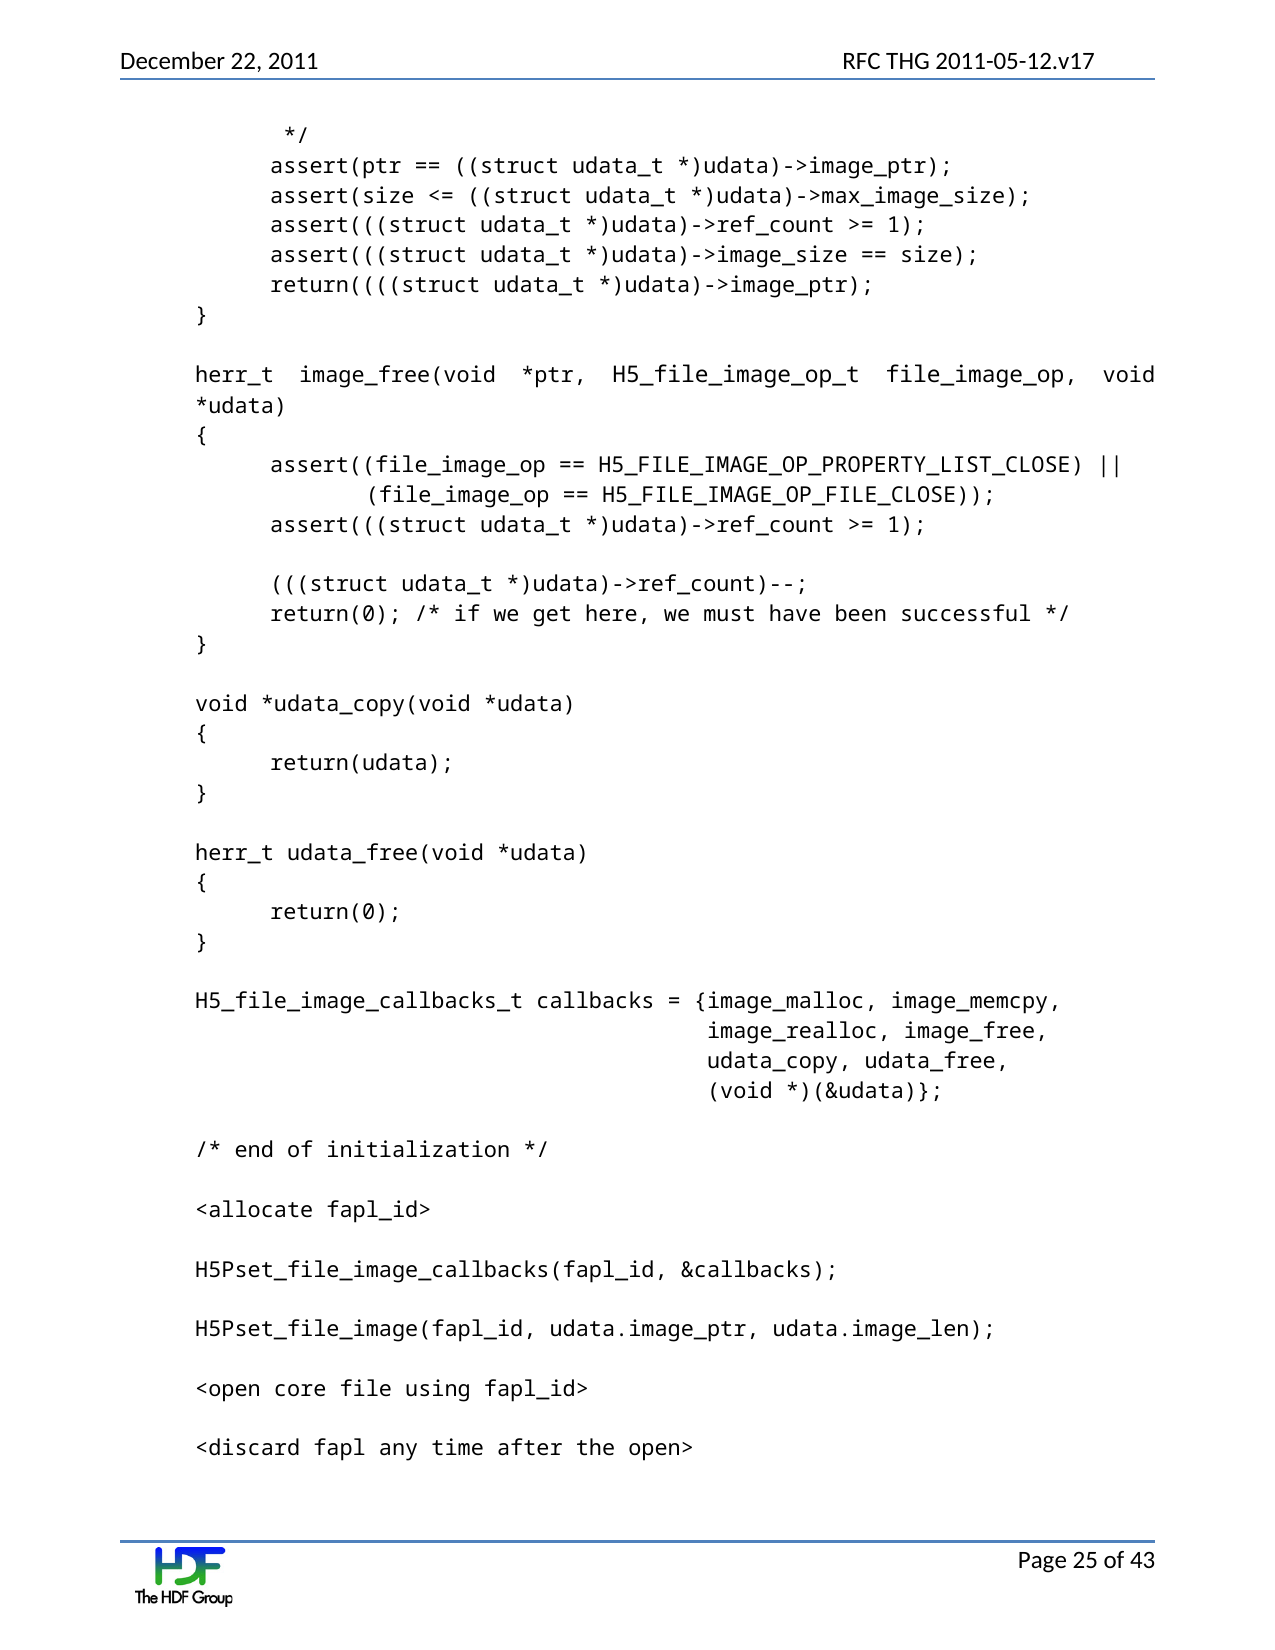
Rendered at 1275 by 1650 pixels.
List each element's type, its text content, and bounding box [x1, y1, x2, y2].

text assert(((struct udata_t *)udata)->image_size == size); [195, 239, 1155, 269]
text return(udata); [195, 747, 1155, 777]
text assert((file_image_op == H5_FILE_IMAGE_OP_PROPERTY_LIST_CLOSE) || [195, 449, 1155, 479]
text } [195, 926, 1155, 956]
text (((struct udata_t *)udata)->ref_count)--; [195, 568, 1155, 598]
text /* end of initialization */ [195, 1134, 1155, 1164]
text H5_file_image_callbacks_t callbacks = {image_malloc, image_memcpy, [195, 985, 1155, 1015]
picture [135, 1547, 233, 1607]
text { [195, 419, 1155, 449]
text (file_image_op == H5_FILE_IMAGE_OP_FILE_CLOSE)); [195, 479, 1155, 509]
text return((((struct udata_t *)udata)->image_ptr); [195, 269, 1155, 299]
text { [195, 866, 1155, 896]
text herr_t image_free(void *ptr, H5_file_image_op_t file_image_op, void *udata) [195, 358, 1155, 419]
text H5Pset_file_image(fapl_id, udata.image_ptr, udata.image_len); [195, 1313, 1155, 1343]
text } [195, 628, 1155, 658]
text return(0); [195, 896, 1155, 926]
text */ [195, 120, 1155, 150]
text assert(((struct udata_t *)udata)->ref_count >= 1); [195, 209, 1155, 239]
text herr_t udata_free(void *udata) [195, 836, 1155, 866]
text image_realloc, image_free, [195, 1015, 1155, 1045]
text assert(size <= ((struct udata_t *)udata)->max_image_size); [195, 179, 1155, 209]
text <allocate fapl_id> [195, 1194, 1155, 1224]
text <open core file using fapl_id> [195, 1373, 1155, 1402]
text (void *)(&udata)}; [195, 1075, 1155, 1104]
text assert(((struct udata_t *)udata)->ref_count >= 1); [195, 509, 1155, 538]
text return(0); /* if we get here, we must have been successful */ [195, 598, 1155, 628]
text <discard fapl any time after the open> [195, 1432, 1155, 1462]
text { [195, 717, 1155, 747]
text udata_copy, udata_free, [195, 1045, 1155, 1075]
text H5Pset_file_image_callbacks(fapl_id, &callbacks); [195, 1253, 1155, 1283]
text } [195, 299, 1155, 328]
text void *udata_copy(void *udata) [195, 687, 1155, 717]
text assert(ptr == ((struct udata_t *)udata)->image_ptr); [195, 150, 1155, 179]
text } [195, 777, 1155, 807]
